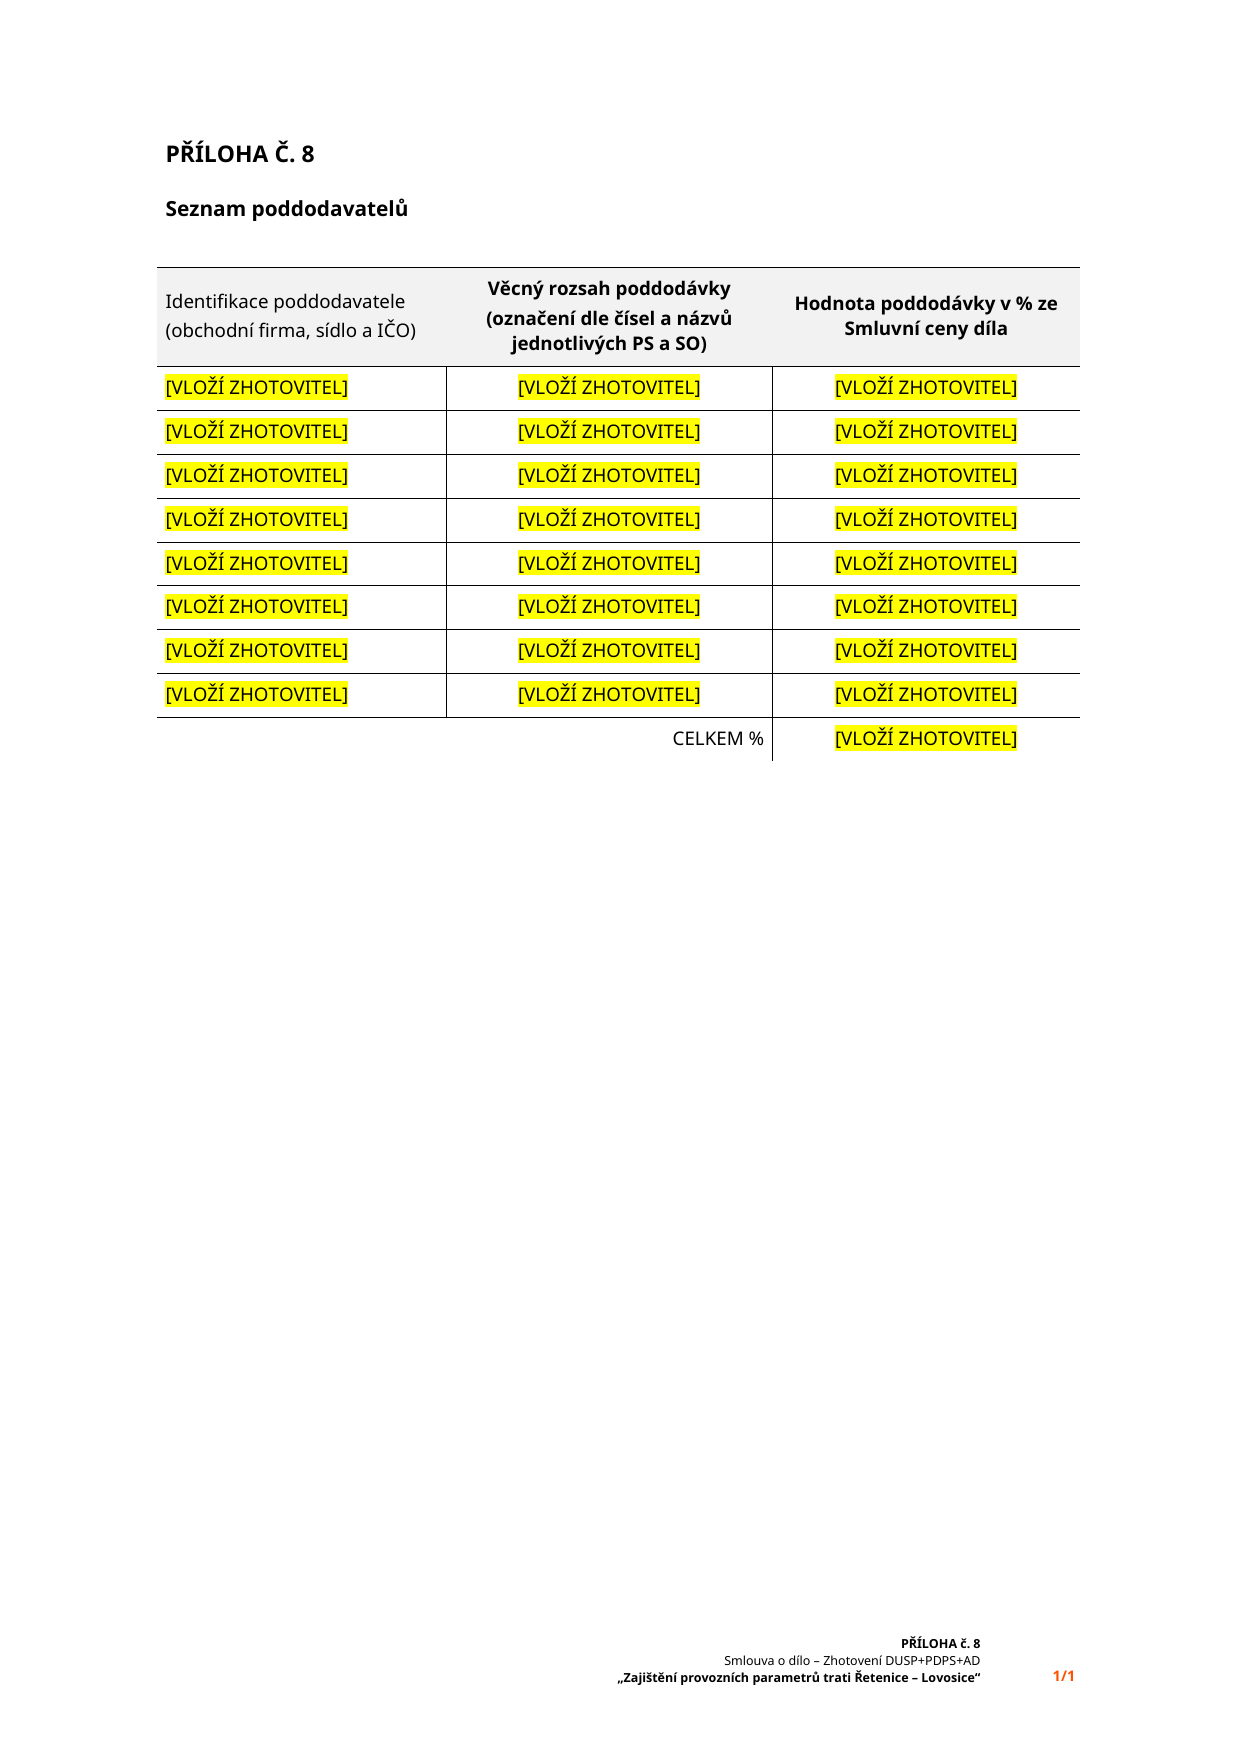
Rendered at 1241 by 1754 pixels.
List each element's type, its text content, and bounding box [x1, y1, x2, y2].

table_cell [VLOŽÍ ZHOTOVITEL] [157, 499, 446, 542]
text Příloha č. 8 [165, 138, 1075, 170]
table_header Hodnota poddodávky v % ze Smluvní ceny díla [772, 268, 1080, 366]
table_cell [VLOŽÍ ZHOTOVITEL] [773, 586, 1080, 629]
table_cell [VLOŽÍ ZHOTOVITEL] [157, 411, 446, 454]
table_cell [VLOŽÍ ZHOTOVITEL] [773, 411, 1080, 454]
table_header Věcný rozsah poddodávky (označení dle čísel a názvů jednotlivých PS a SO) [446, 268, 772, 366]
table_cell [VLOŽÍ ZHOTOVITEL] [447, 367, 772, 410]
table_cell [VLOŽÍ ZHOTOVITEL] [447, 499, 772, 542]
table_cell [VLOŽÍ ZHOTOVITEL] [773, 499, 1080, 542]
table_cell [VLOŽÍ ZHOTOVITEL] [447, 411, 772, 454]
text Seznam poddodavatelů [165, 194, 1075, 222]
table_cell [VLOŽÍ ZHOTOVITEL] [157, 586, 446, 629]
table_cell [VLOŽÍ ZHOTOVITEL] [157, 630, 446, 673]
table_cell [VLOŽÍ ZHOTOVITEL] [447, 674, 772, 717]
table_cell [VLOŽÍ ZHOTOVITEL] [157, 367, 446, 410]
table_header Identifikace poddodavatele (obchodní firma, sídlo a IČO) [157, 268, 446, 366]
table_cell [VLOŽÍ ZHOTOVITEL] [157, 674, 446, 717]
table_cell [VLOŽÍ ZHOTOVITEL] [447, 455, 772, 498]
table_cell [VLOŽÍ ZHOTOVITEL] [447, 543, 772, 585]
table_cell [VLOŽÍ ZHOTOVITEL] [773, 455, 1080, 498]
table_cell [VLOŽÍ ZHOTOVITEL] [773, 367, 1080, 410]
table_cell [VLOŽÍ ZHOTOVITEL] [773, 543, 1080, 585]
table_cell [VLOŽÍ ZHOTOVITEL] [157, 543, 446, 585]
table_cell [VLOŽÍ ZHOTOVITEL] [773, 718, 1080, 761]
table_cell [VLOŽÍ ZHOTOVITEL] [447, 586, 772, 629]
table_cell [VLOŽÍ ZHOTOVITEL] [773, 674, 1080, 717]
table_cell CELKEM % [157, 718, 772, 761]
table_cell [VLOŽÍ ZHOTOVITEL] [773, 630, 1080, 673]
table_cell [VLOŽÍ ZHOTOVITEL] [447, 630, 772, 673]
table_cell [VLOŽÍ ZHOTOVITEL] [157, 455, 446, 498]
